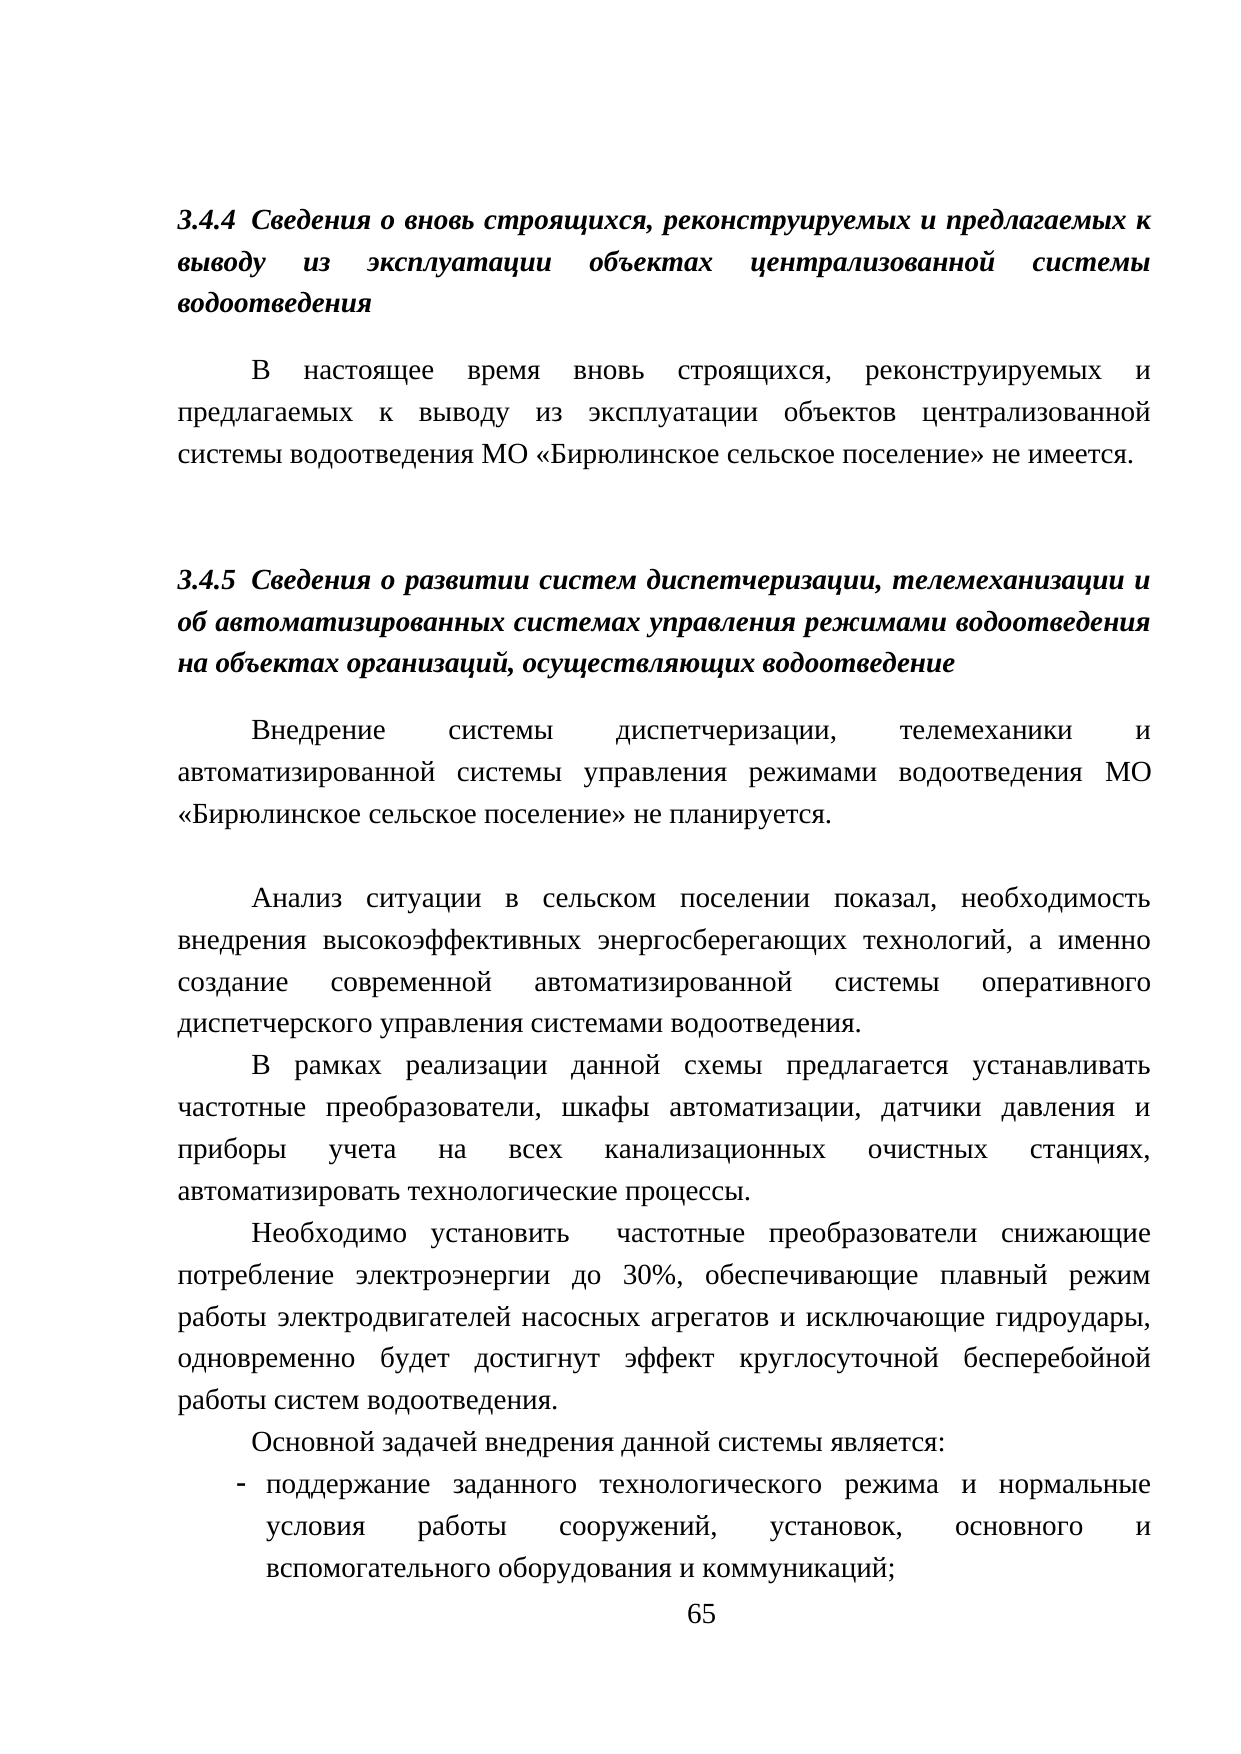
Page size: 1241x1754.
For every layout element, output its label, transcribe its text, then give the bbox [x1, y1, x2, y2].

text В настоящее время вновь строящихся, реконструируемых и предлагаемых к выводу из эксплуатации объектов централизованной системы водоотведения МО «Бирюлинское сельское поселение» не имеется. [177, 352, 1152, 470]
subtitle Сведения о развитии систем диспетчеризации, телемеханизации и об автоматизированных системах управления режимами водоотведения на объектах организаций, осуществляющих водоотведение [177, 562, 1152, 679]
list поддержание заданного технологического режима и нормальные условия работы сооружений, установок, основного и вспомогательного оборудования и коммуникаций; [236, 1466, 1152, 1584]
text Внедрение системы диспетчеризации, телемеханики и автоматизированной системы управления режимами водоотведения МО «Бирюлинское сельское поселение» не планируется. [177, 712, 1152, 830]
subtitle Сведения о вновь строящихся, реконструируемых и предлагаемых к выводу из эксплуатации объектах централизованной системы водоотведения [177, 202, 1152, 319]
text Основной задачей внедрения данной системы является: [177, 1424, 1152, 1458]
text Необходимо установить частотные преобразователи снижающие потребление электроэнергии до 30%, обеспечивающие плавный режим работы электродвигателей насосных агрегатов и исключающие гидроудары, одновременно будет достигнут эффект круглосуточной бесперебойной работы систем водоотведения. [177, 1215, 1152, 1416]
text Анализ ситуации в сельском поселении показал, необходимость внедрения высокоэффективных энергосберегающих технологий, а именно создание современной автоматизированной системы оперативного диспетчерского управления системами водоотведения. [177, 880, 1152, 1039]
text В рамках реализации данной схемы предлагается устанавливать частотные преобразователи, шкафы автоматизации, датчики давления и приборы учета на всех канализационных очистных станциях, автоматизировать технологические процессы. [177, 1047, 1152, 1207]
